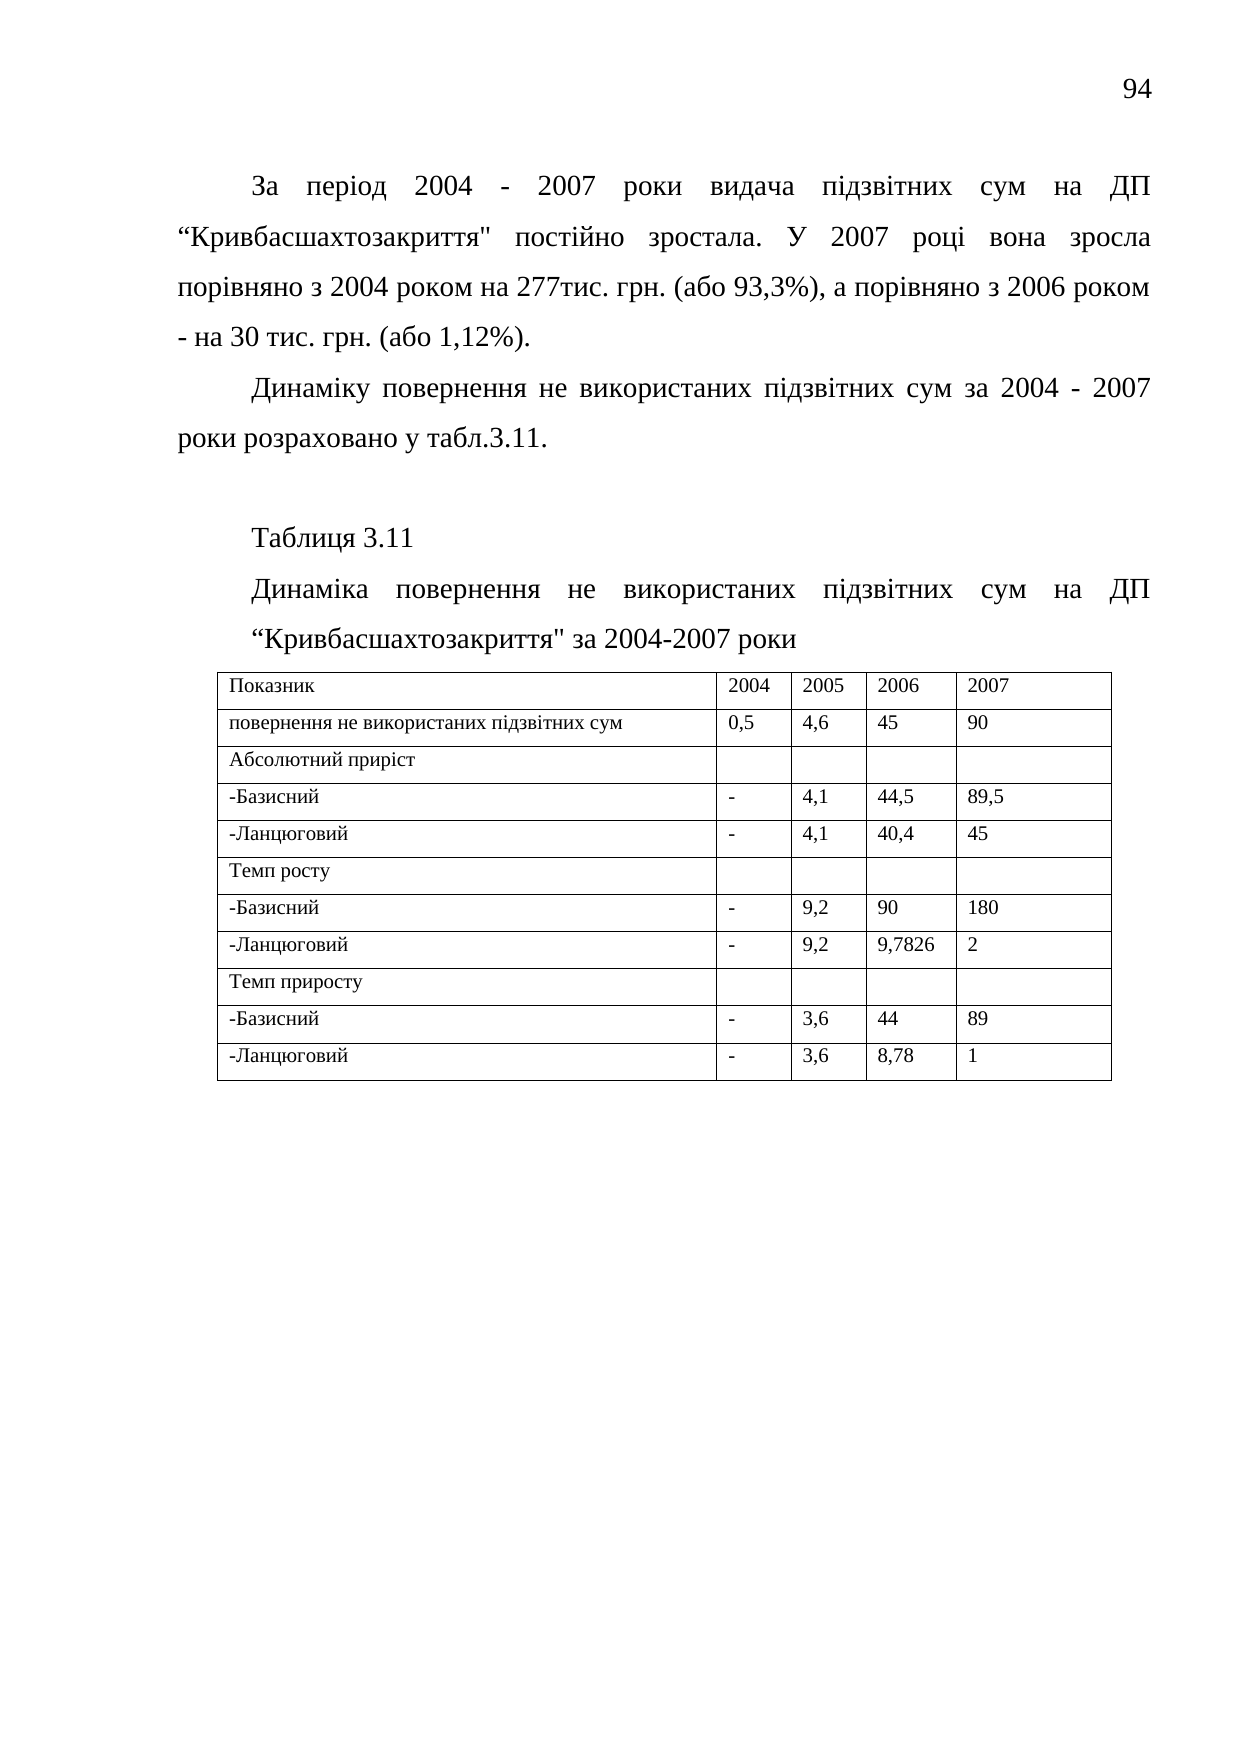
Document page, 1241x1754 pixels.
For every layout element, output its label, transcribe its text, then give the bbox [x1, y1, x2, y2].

table_cell 89 [957, 1006, 1111, 1042]
table_cell 40,4 [867, 821, 956, 857]
table_header 2004 [717, 673, 791, 709]
table_cell 3,6 [792, 1044, 866, 1079]
table_cell [792, 858, 866, 894]
table_cell 45 [867, 710, 956, 746]
table_cell [867, 969, 956, 1005]
table_cell 8,78 [867, 1044, 956, 1079]
table_cell [957, 858, 1111, 894]
table_header 2007 [957, 673, 1111, 709]
table_cell -Ланцюговий [218, 932, 716, 968]
text Динаміку повернення не використаних підзвітних сум за 2004 - 2007 роки розраховано у табл.3.11. [177, 370, 1152, 453]
table_cell 45 [957, 821, 1111, 857]
text За період 2004 - 2007 роки видача підзвітних сум на ДП “Кривбасшахтозакриття" постійно зростала. У 2007 році вона зросла порівняно з 2004 роком на 277тис. грн. (або 93,3%), а порівняно з 2006 роком - на 30 тис. грн. (або 1,12%). [177, 168, 1152, 353]
table_cell 89,5 [957, 784, 1111, 820]
table_cell 2 [957, 932, 1111, 968]
table_cell -Базисний [218, 784, 716, 820]
table_header 2006 [867, 673, 956, 709]
table_cell 4,1 [792, 784, 866, 820]
table_cell 180 [957, 895, 1111, 931]
table_cell - [717, 895, 791, 931]
table_cell -Ланцюговий [218, 1044, 716, 1079]
table_cell 3,6 [792, 1006, 866, 1042]
table_cell - [717, 1006, 791, 1042]
table_cell [717, 747, 791, 783]
table_header 2005 [792, 673, 866, 709]
table_cell [867, 747, 956, 783]
table_cell [867, 858, 956, 894]
table_cell 4,6 [792, 710, 866, 746]
table_cell [717, 858, 791, 894]
table_header Показник [218, 673, 716, 709]
table_cell 9,2 [792, 895, 866, 931]
table_cell 9,2 [792, 932, 866, 968]
table_cell Темп росту [218, 858, 716, 894]
table_cell 90 [867, 895, 956, 931]
table_cell повернення не використаних підзвітних сум [218, 710, 716, 746]
table_cell [792, 969, 866, 1005]
table_cell Абсолютний приріст [218, 747, 716, 783]
text Динаміка повернення не використаних підзвітних сум на ДП “Кривбасшахтозакриття" за 2004-2007 роки [251, 571, 1152, 655]
table_cell [957, 747, 1111, 783]
table_cell - [717, 1044, 791, 1079]
table_cell 9,7826 [867, 932, 956, 968]
table_cell [792, 747, 866, 783]
table_cell -Базисний [218, 895, 716, 931]
table_cell 44 [867, 1006, 956, 1042]
table_cell 90 [957, 710, 1111, 746]
text Таблиця 3.11 [177, 521, 1152, 554]
table_cell - [717, 932, 791, 968]
table_cell - [717, 821, 791, 857]
table_cell Темп приросту [218, 969, 716, 1005]
table_cell - [717, 784, 791, 820]
table_cell -Базисний [218, 1006, 716, 1042]
table_cell 44,5 [867, 784, 956, 820]
table_cell [717, 969, 791, 1005]
table_cell [957, 969, 1111, 1005]
table_cell -Ланцюговий [218, 821, 716, 857]
table_cell 1 [957, 1044, 1111, 1079]
table_cell 0,5 [717, 710, 791, 746]
table_cell 4,1 [792, 821, 866, 857]
